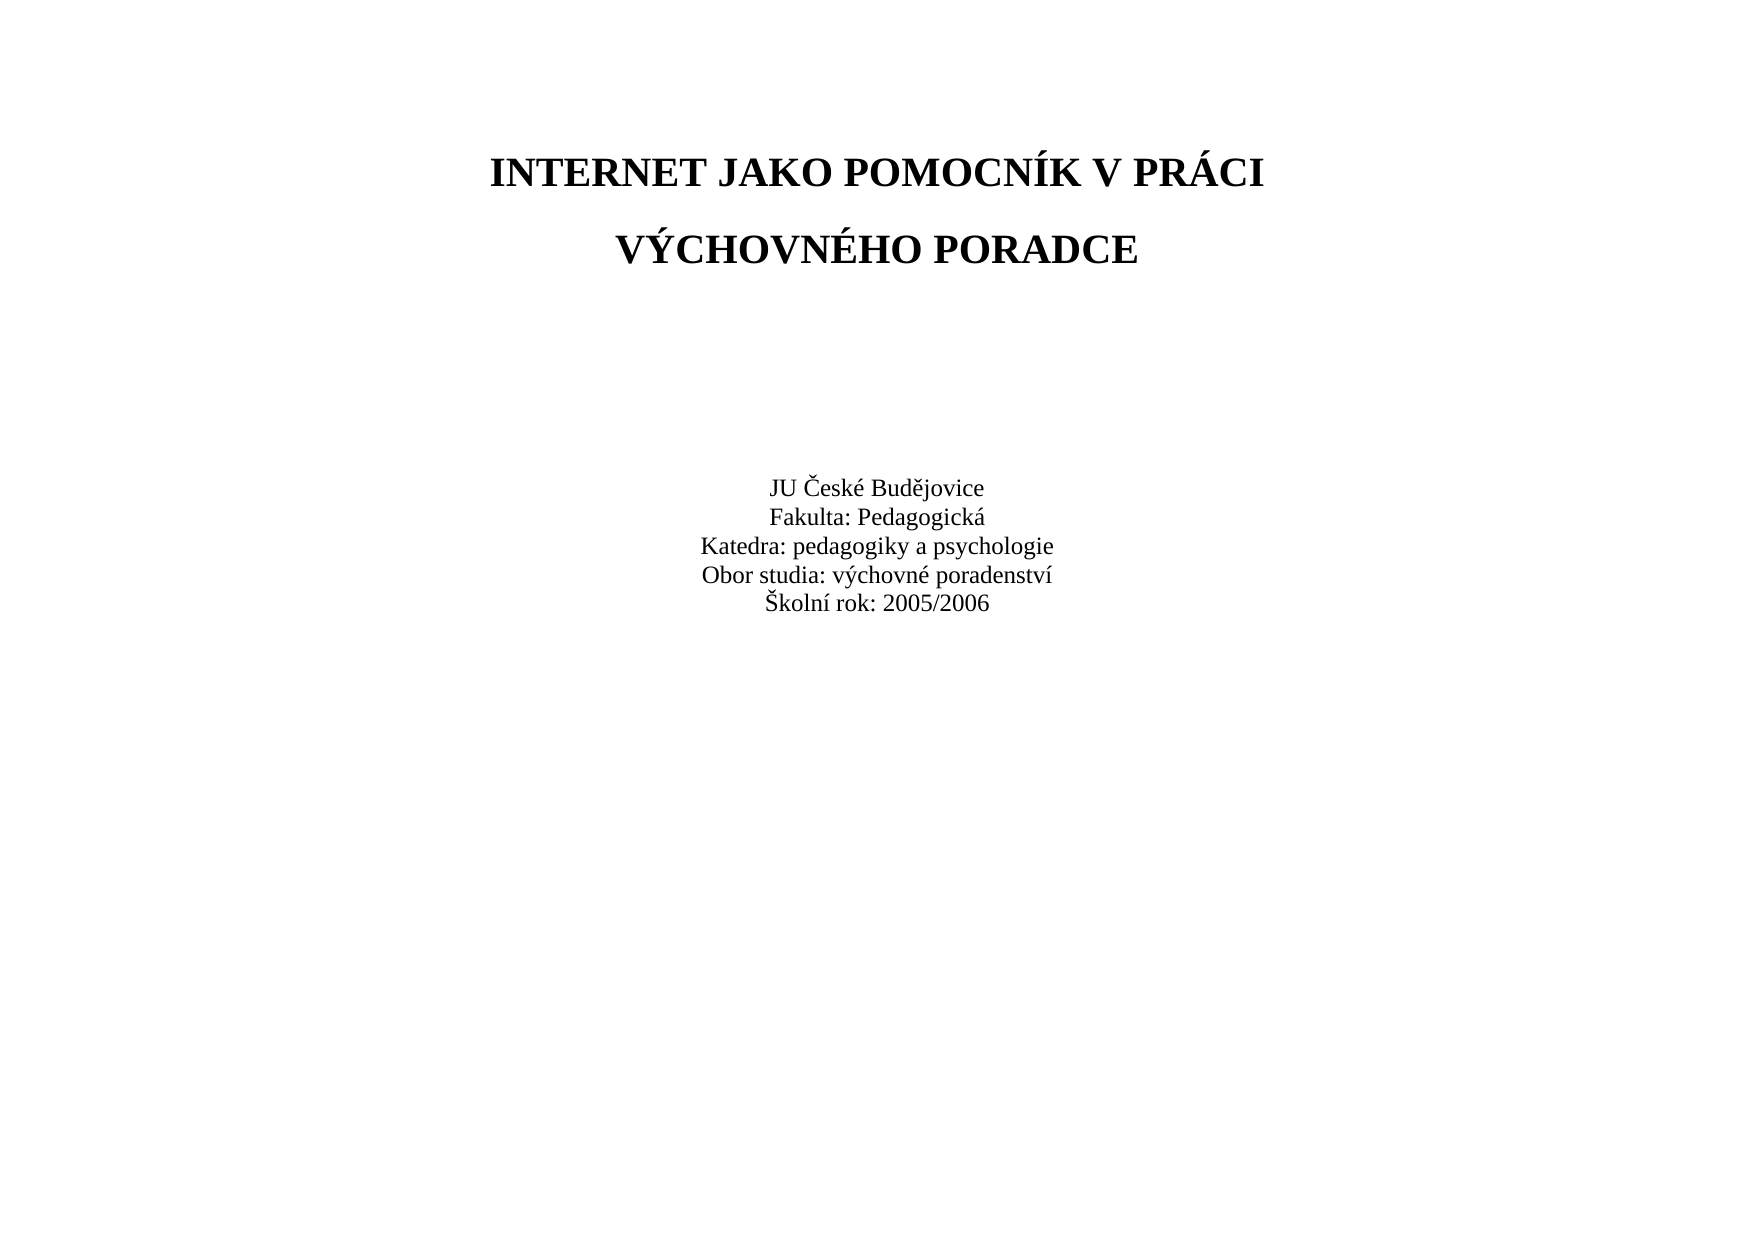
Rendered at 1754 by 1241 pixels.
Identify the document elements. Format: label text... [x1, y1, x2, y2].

text Fakulta: Pedagogická [295, 502, 1459, 531]
text JU České Budějovice [295, 473, 1459, 502]
text Obor studia: výchovné poradenství [295, 560, 1459, 588]
text INTERNET JAKO POMOCNÍK V PRÁCI [295, 148, 1459, 196]
text VÝCHOVNÉHO PORADCE [295, 224, 1459, 272]
text Katedra: pedagogiky a psychologie [295, 531, 1459, 560]
text Školní rok: 2005/2006 [295, 588, 1459, 617]
